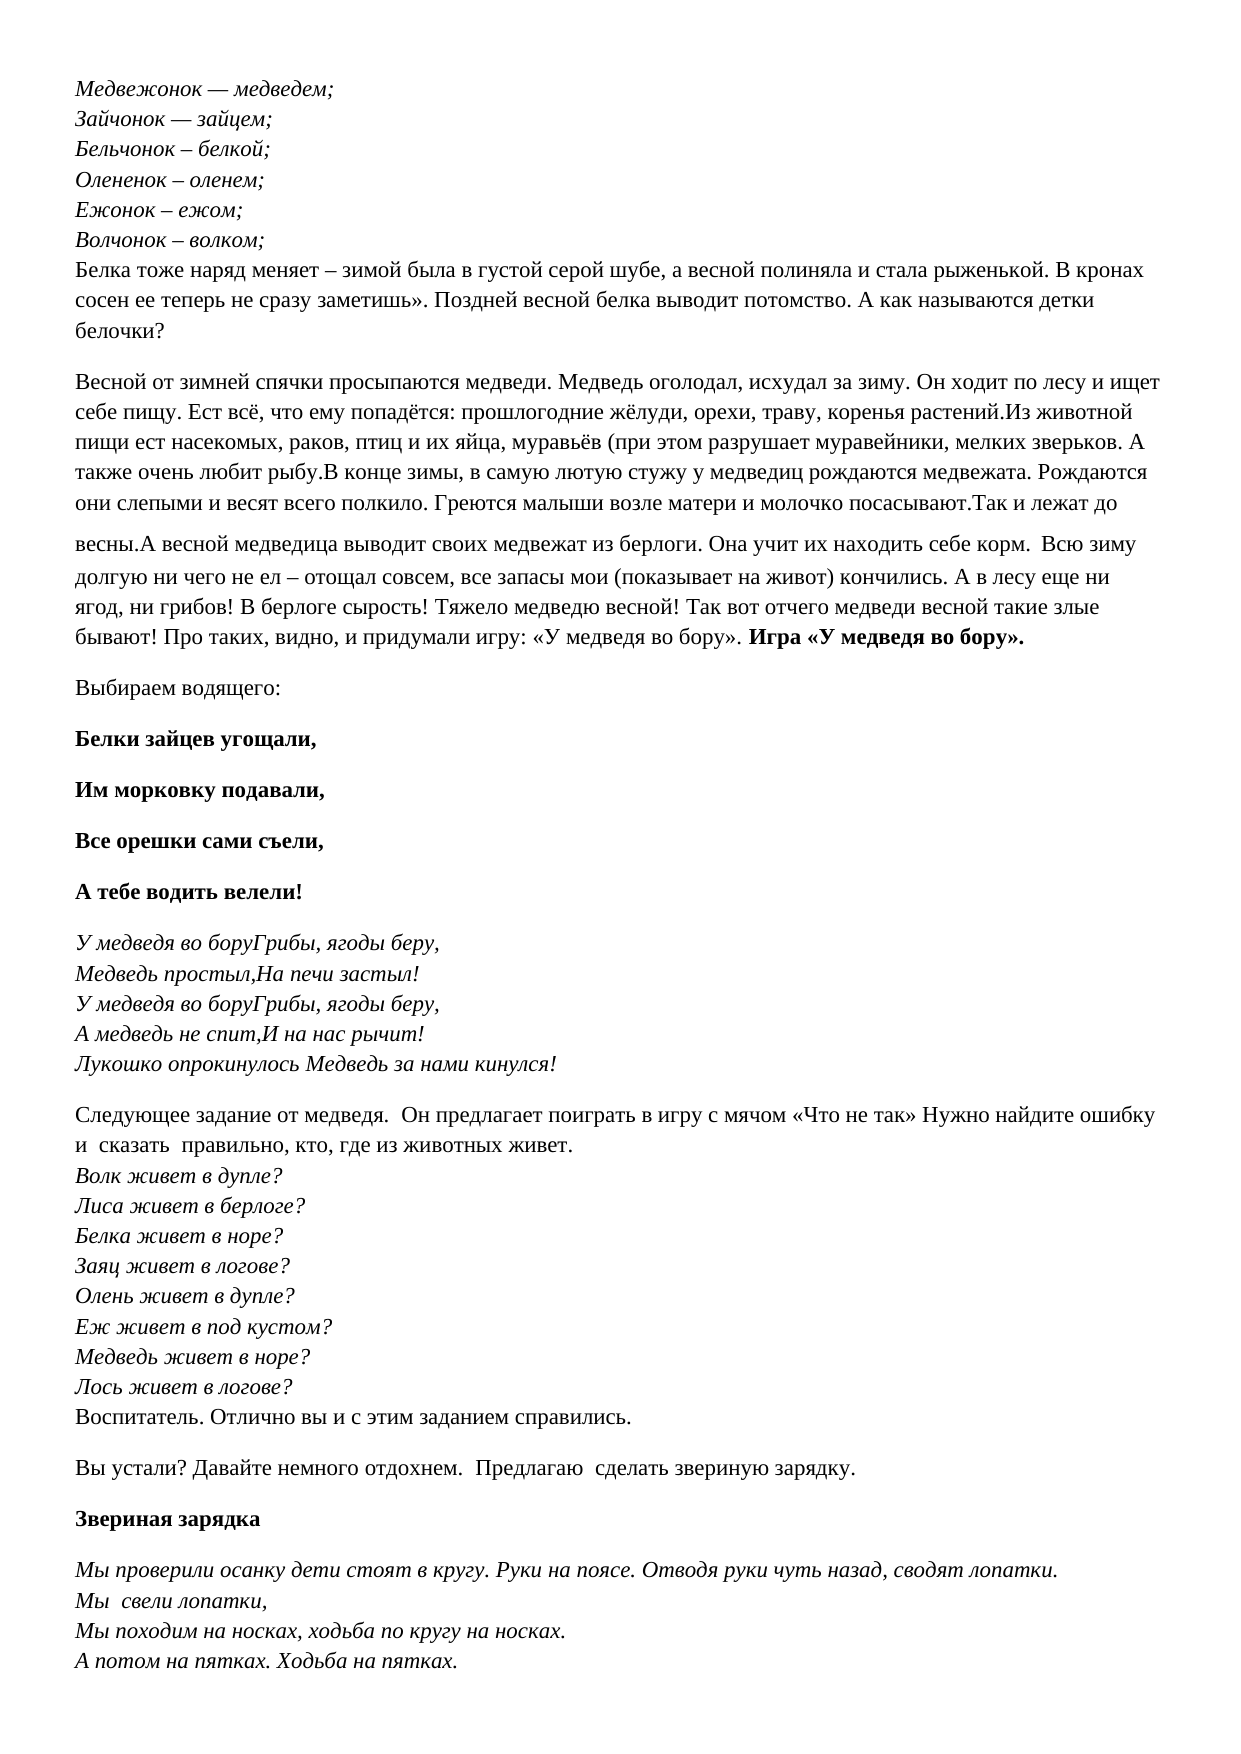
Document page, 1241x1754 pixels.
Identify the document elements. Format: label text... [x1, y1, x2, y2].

text Лукошко опрокинулось Медведь за нами кинулся! [75, 1050, 1165, 1077]
text А потом на пятках. Ходьба на пятках. [75, 1647, 1165, 1673]
text Белка тоже наряд меняет – зимой была в густой серой шубе, а весной полиняла и стала рыженькой. В кронах сосен ее теперь не сразу заметишь». Поздней весной белка выводит потомство. А как называются детки белочки? [75, 256, 1165, 343]
text Ежонок – ежом; [75, 196, 1165, 222]
text Лиса живет в берлоге? [75, 1192, 1165, 1218]
text Следующее задание от медведя. Он предлагает поиграть в игру с мячом «Что не так» Нужно найдите ошибку и сказать правильно, кто, где из животных живет. [75, 1101, 1165, 1158]
text Весной от зимней спячки просыпаются медведи. Медведь оголодал, исхудал за зиму. Он ходит по лесу и ищет себе пищу. Ест всё, что ему попадётся: прошлогодние жёлуди, орехи, траву, коренья растений.Из животной пищи ест насекомых, раков, птиц и их яйца, муравьёв (при этом разрушает муравейники, мелких зверьков. А также очень любит рыбу.В конце зимы, в самую лютую стужу у медведиц рождаются медвежата. Рождаются они слепыми и весят всего полкило. Греются малыши возле матери и молочко посасывают.Так и лежат до весны.А весной медведица выводит своих медвежат из берлоги. Она учит их находить себе корм. Всю зиму долгую ни чего не ел – отощал совсем, все запасы мои (показывает на живот) кончились. А в лесу еще ни ягод, ни грибов! В берлоге сырость! Тяжело медведю весной! Так вот отчего медведи весной такие злые бывают! Про таких, видно, и придумали игру: «У медведя во бору». Игра «У медведя во бору». [75, 368, 1165, 649]
text Воспитатель. Отлично вы и с этим заданием справились. [75, 1403, 1165, 1430]
text Олень живет в дупле? [75, 1283, 1165, 1309]
text Зайчонок — зайцем; [75, 105, 1165, 132]
text Медвежонок — медведем; [75, 75, 1165, 101]
text Выбираем водящего: [75, 674, 1165, 701]
text Все орешки сами съели, [75, 827, 1165, 854]
text Волчонок – волком; [75, 226, 1165, 252]
text Им морковку подавали, [75, 776, 1165, 803]
text Мы походим на носках, ходьба по кругу на носках. [75, 1617, 1165, 1643]
text Звериная зарядка [75, 1506, 1165, 1532]
text Олененок – оленем; [75, 166, 1165, 192]
text Лось живет в логове? [75, 1373, 1165, 1399]
text У медведя во боруГрибы, ягоды беру, Медведь простыл,На печи застыл! У медведя во боруГрибы, ягоды беру, А медведь не спит,И на нас рычит! [75, 929, 1165, 1046]
text Заяц живет в логове? [75, 1252, 1165, 1279]
text Мы свели лопатки, [75, 1587, 1165, 1613]
text Волк живет в дупле? [75, 1162, 1165, 1188]
text Белки зайцев угощали, [75, 725, 1165, 752]
text Еж живет в под кустом? [75, 1313, 1165, 1339]
text Вы устали? Давайте немного отдохнем. Предлагаю сделать звериную зарядку. [75, 1454, 1165, 1481]
text Мы проверили осанку дети стоят в кругу. Руки на поясе. Отводя руки чуть назад, сводят лопатки. [75, 1557, 1165, 1583]
text Медведь живет в норе? [75, 1343, 1165, 1369]
text А тебе водить велели! [75, 878, 1165, 905]
text Бельчонок – белкой; [75, 135, 1165, 162]
text Белка живет в норе? [75, 1222, 1165, 1248]
